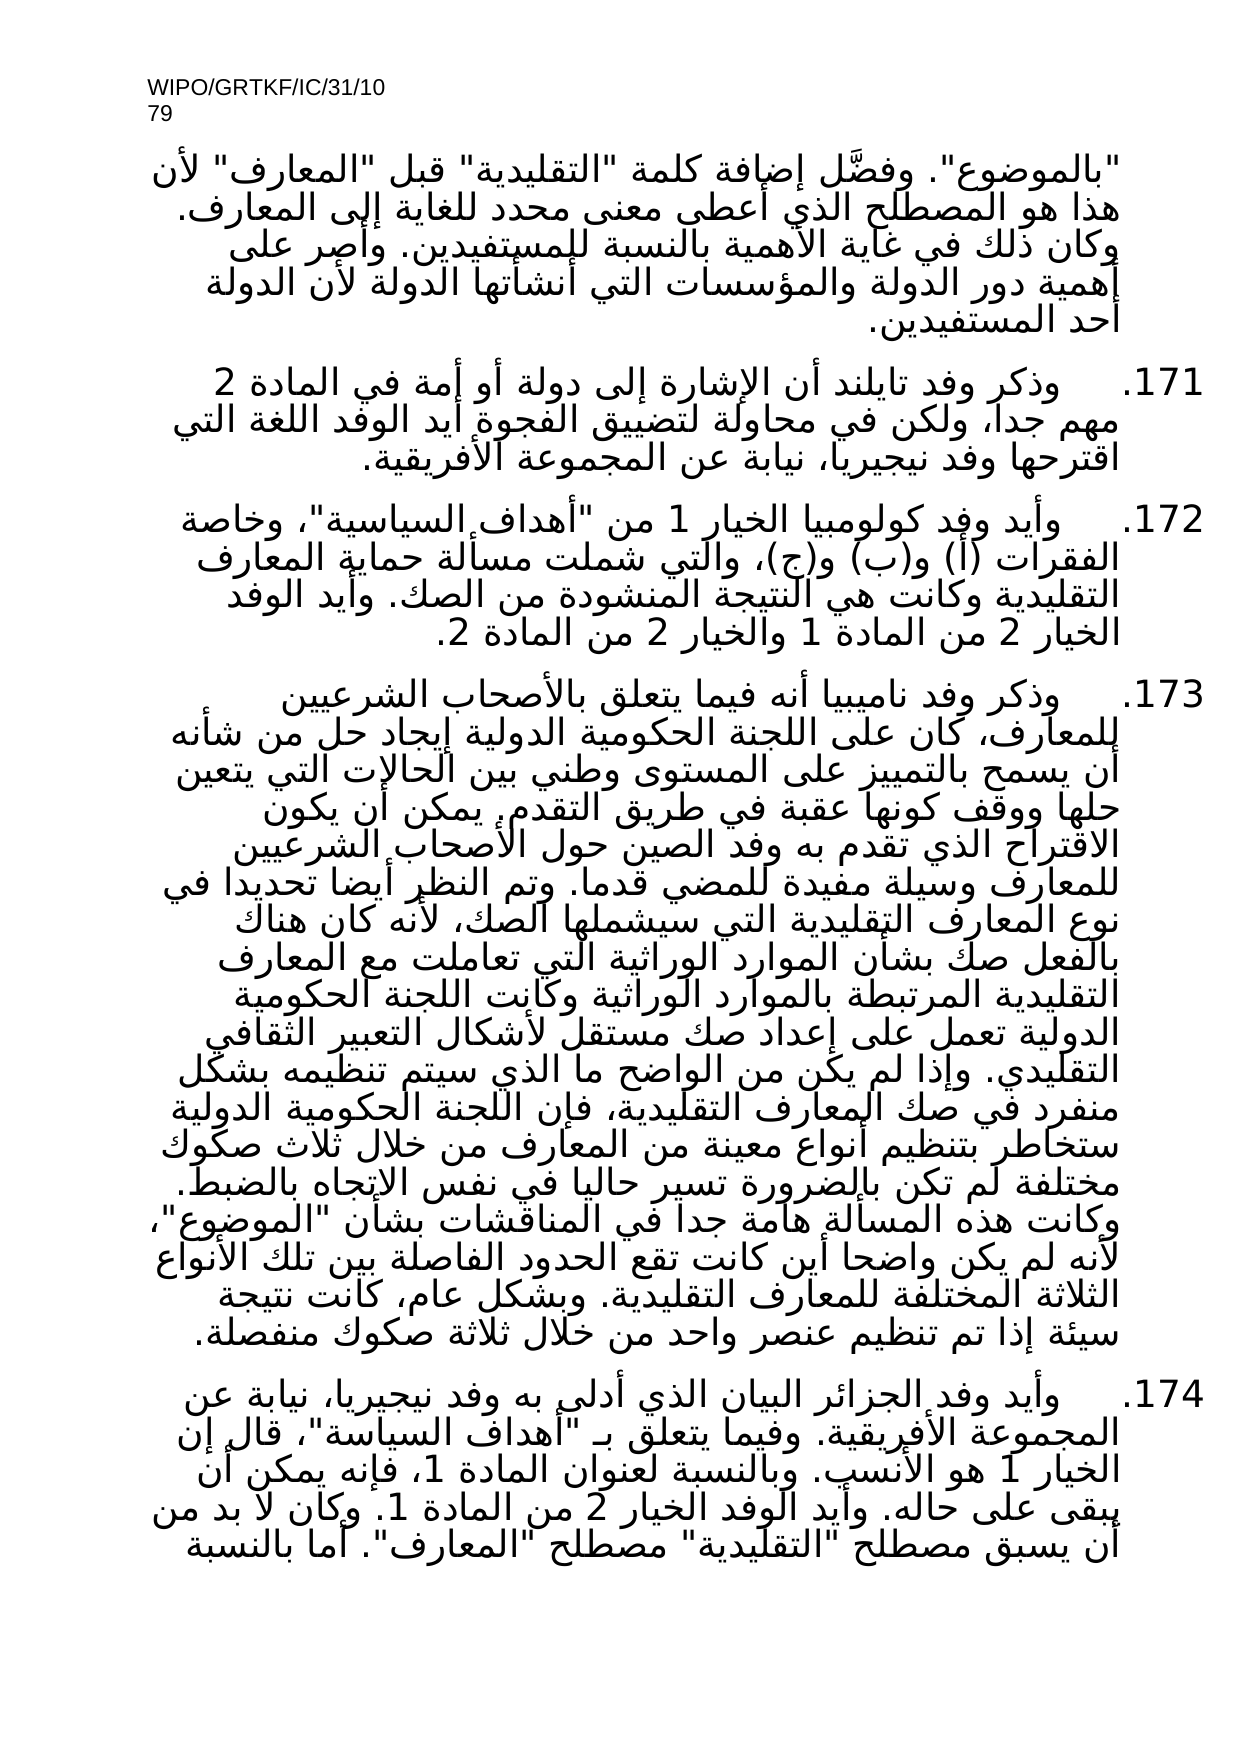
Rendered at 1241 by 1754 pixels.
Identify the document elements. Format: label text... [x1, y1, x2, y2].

text وذكر وفد ناميبيا أنه فيما يتعلق بالأصحاب الشرعيين للمعارف، كان على اللجنة الحكومية الدولية إيجاد حل من شأنه أن يسمح بالتمييز على المستوى وطني بين الحالات التي يتعين حلها ووقف كونها عقبة في طريق التقدم. يمكن أن يكون الاقتراح الذي تقدم به وفد الصين حول الأصحاب الشرعيين للمعارف وسيلة مفيدة للمضي قدما. وتم النظر أيضا تحديدا في نوع المعارف التقليدية التي سيشملها الصك، لأنه كان هناك بالفعل صك بشأن الموارد الوراثية التي تعاملت مع المعارف التقليدية المرتبطة بالموارد الوراثية وكانت اللجنة الحكومية الدولية تعمل على إعداد صك مستقل لأشكال التعبير الثقافي التقليدي. وإذا لم يكن من الواضح ما الذي سيتم تنظيمه بشكل منفرد في صك المعارف التقليدية، فإن اللجنة الحكومية الدولية ستخاطر بتنظيم أنواع معينة من المعارف من خلال ثلاث صكوك مختلفة لم تكن بالضرورة تسير حاليا في نفس الاتجاه بالضبط. وكانت هذه المسألة هامة جدا في المناقشات بشأن "الموضوع"، لأنه لم يكن واضحا أين كانت تقع الحدود الفاصلة بين تلك الأنواع الثلاثة المختلفة للمعارف التقليدية. وبشكل عام، كانت نتيجة سيئة إذا تم تنظيم عنصر واحد من خلال ثلاثة صكوك منفصلة. [147, 678, 1122, 1353]
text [147, 1378, 1122, 1565]
text وأيد وفد كولومبيا الخيار 1 من "أهداف السياسية"، وخاصة الفقرات (أ) و(ب) و(ج)، والتي شملت مسألة حماية المعارف التقليدية وكانت هي النتيجة المنشودة من الصك. وأيد الوفد الخيار 2 من المادة 1 والخيار 2 من المادة 2. [147, 503, 1122, 653]
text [147, 153, 1122, 340]
text وذكر وفد تايلند أن الإشارة إلى دولة أو أمة في المادة 2 مهم جدا، ولكن في محاولة لتضييق الفجوة أيد الوفد اللغة التي اقترحها وفد نيجيريا، نيابة عن المجموعة الأفريقية. [147, 365, 1122, 478]
